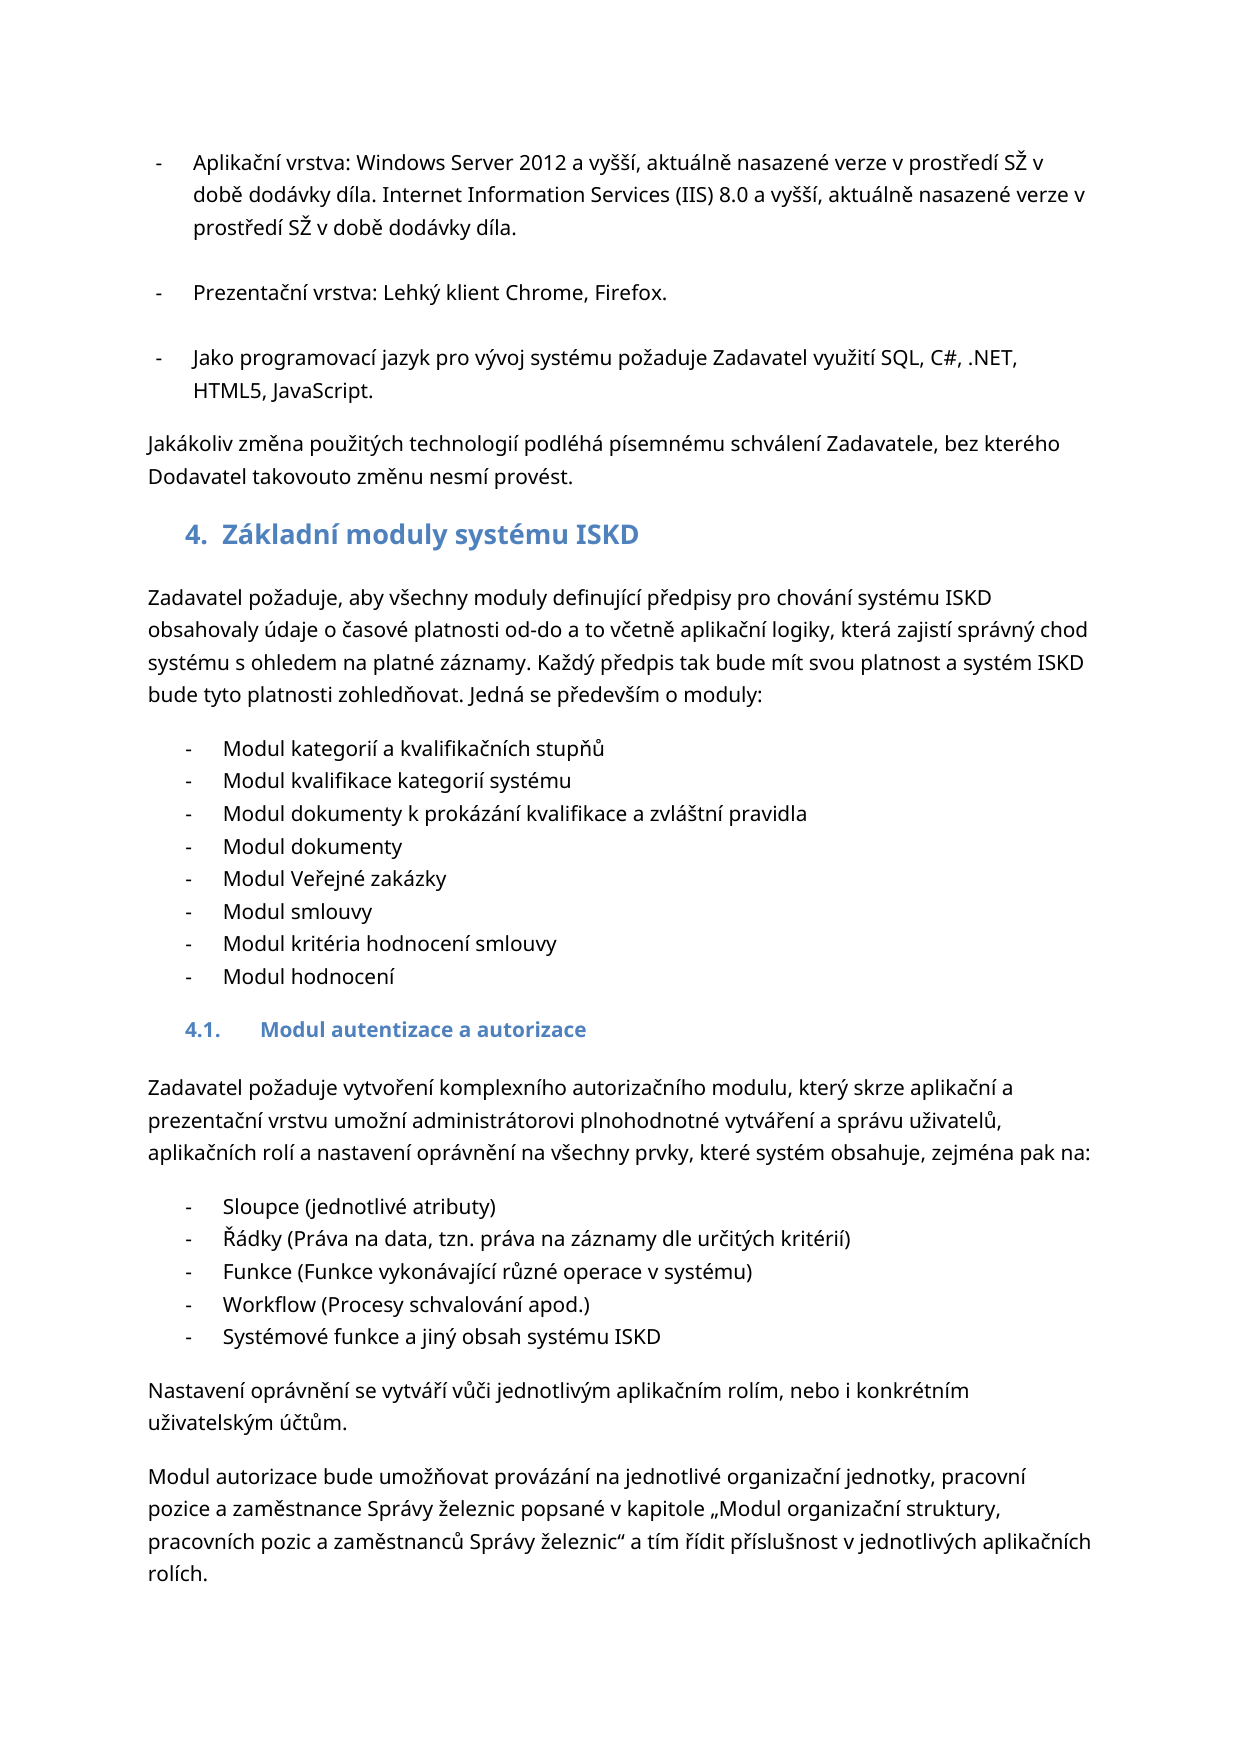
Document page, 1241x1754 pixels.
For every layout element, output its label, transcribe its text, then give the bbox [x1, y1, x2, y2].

text Zadavatel požaduje vytvoření komplexního autorizačního modulu, který skrze aplikační a prezentační vrstvu umožní administrátorovi plnohodnotné vytváření a správu uživatelů, aplikačních rolí a nastavení oprávnění na všechny prvky, které systém obsahuje, zejména pak na: [148, 1073, 1093, 1167]
list Modul hodnocení [185, 962, 1093, 991]
text Zadavatel požaduje, aby všechny moduly definující předpisy pro chování systému ISKD obsahovaly údaje o časové platnosti od-do a to včetně aplikační logiky, která zajistí správný chod systému s ohledem na platné záznamy. Každý předpis tak bude mít svou platnost a systém ISKD bude tyto platnosti zohledňovat. Jedná se především o moduly: [148, 583, 1093, 709]
list Modul kritéria hodnocení smlouvy [185, 929, 1093, 958]
list Aplikační vrstva: Windows Server 2012 a vyšší, aktuálně nasazené verze v prostředí SŽ v době dodávky díla. Internet Information Services (IIS) 8.0 a vyšší, aktuálně nasazené verze v prostředí SŽ v době dodávky díla. [155, 148, 1093, 241]
subtitle Modul autentizace a autorizace [185, 1016, 1093, 1044]
list Sloupce (jednotlivé atributy) [185, 1192, 1093, 1220]
list Řádky (Práva na data, tzn. práva na záznamy dle určitých kritérií) [185, 1224, 1093, 1253]
list Prezentační vrstva: Lehký klient Chrome, Firefox. [155, 278, 1093, 306]
list Workflow (Procesy schvalování apod.) [185, 1290, 1093, 1318]
text Nastavení oprávnění se vytváří vůči jednotlivým aplikačním rolím, nebo i konkrétním uživatelským účtům. [148, 1376, 1093, 1437]
list Modul Veřejné zakázky [185, 864, 1093, 893]
list Modul kvalifikace kategorií systému [185, 767, 1093, 795]
list Modul dokumenty [185, 832, 1093, 860]
text Modul autorizace bude umožňovat provázání na jednotlivé organizační jednotky, pracovní pozice a zaměstnance Správy železnic popsané v kapitole „Modul organizační struktury, pracovních pozic a zaměstnanců Správy železnic“ a tím řídit příslušnost v jednotlivých aplikačních rolích. [148, 1462, 1093, 1588]
list Modul kategorií a kvalifikačních stupňů [185, 734, 1093, 762]
list Modul smlouvy [185, 897, 1093, 925]
subtitle Základní moduly systému ISKD [185, 515, 1093, 552]
list Funkce (Funkce vykonávající různé operace v systému) [185, 1257, 1093, 1286]
text Jakákoliv změna použitých technologií podléhá písemnému schválení Zadavatele, bez kterého Dodavatel takovouto změnu nesmí provést. [148, 429, 1093, 490]
list Modul dokumenty k prokázání kvalifikace a zvláštní pravidla [185, 799, 1093, 828]
list Jako programovací jazyk pro vývoj systému požaduje Zadavatel využití SQL, C#, .NET, HTML5, JavaScript. [155, 343, 1093, 404]
list Systémové funkce a jiný obsah systému ISKD [185, 1322, 1093, 1351]
